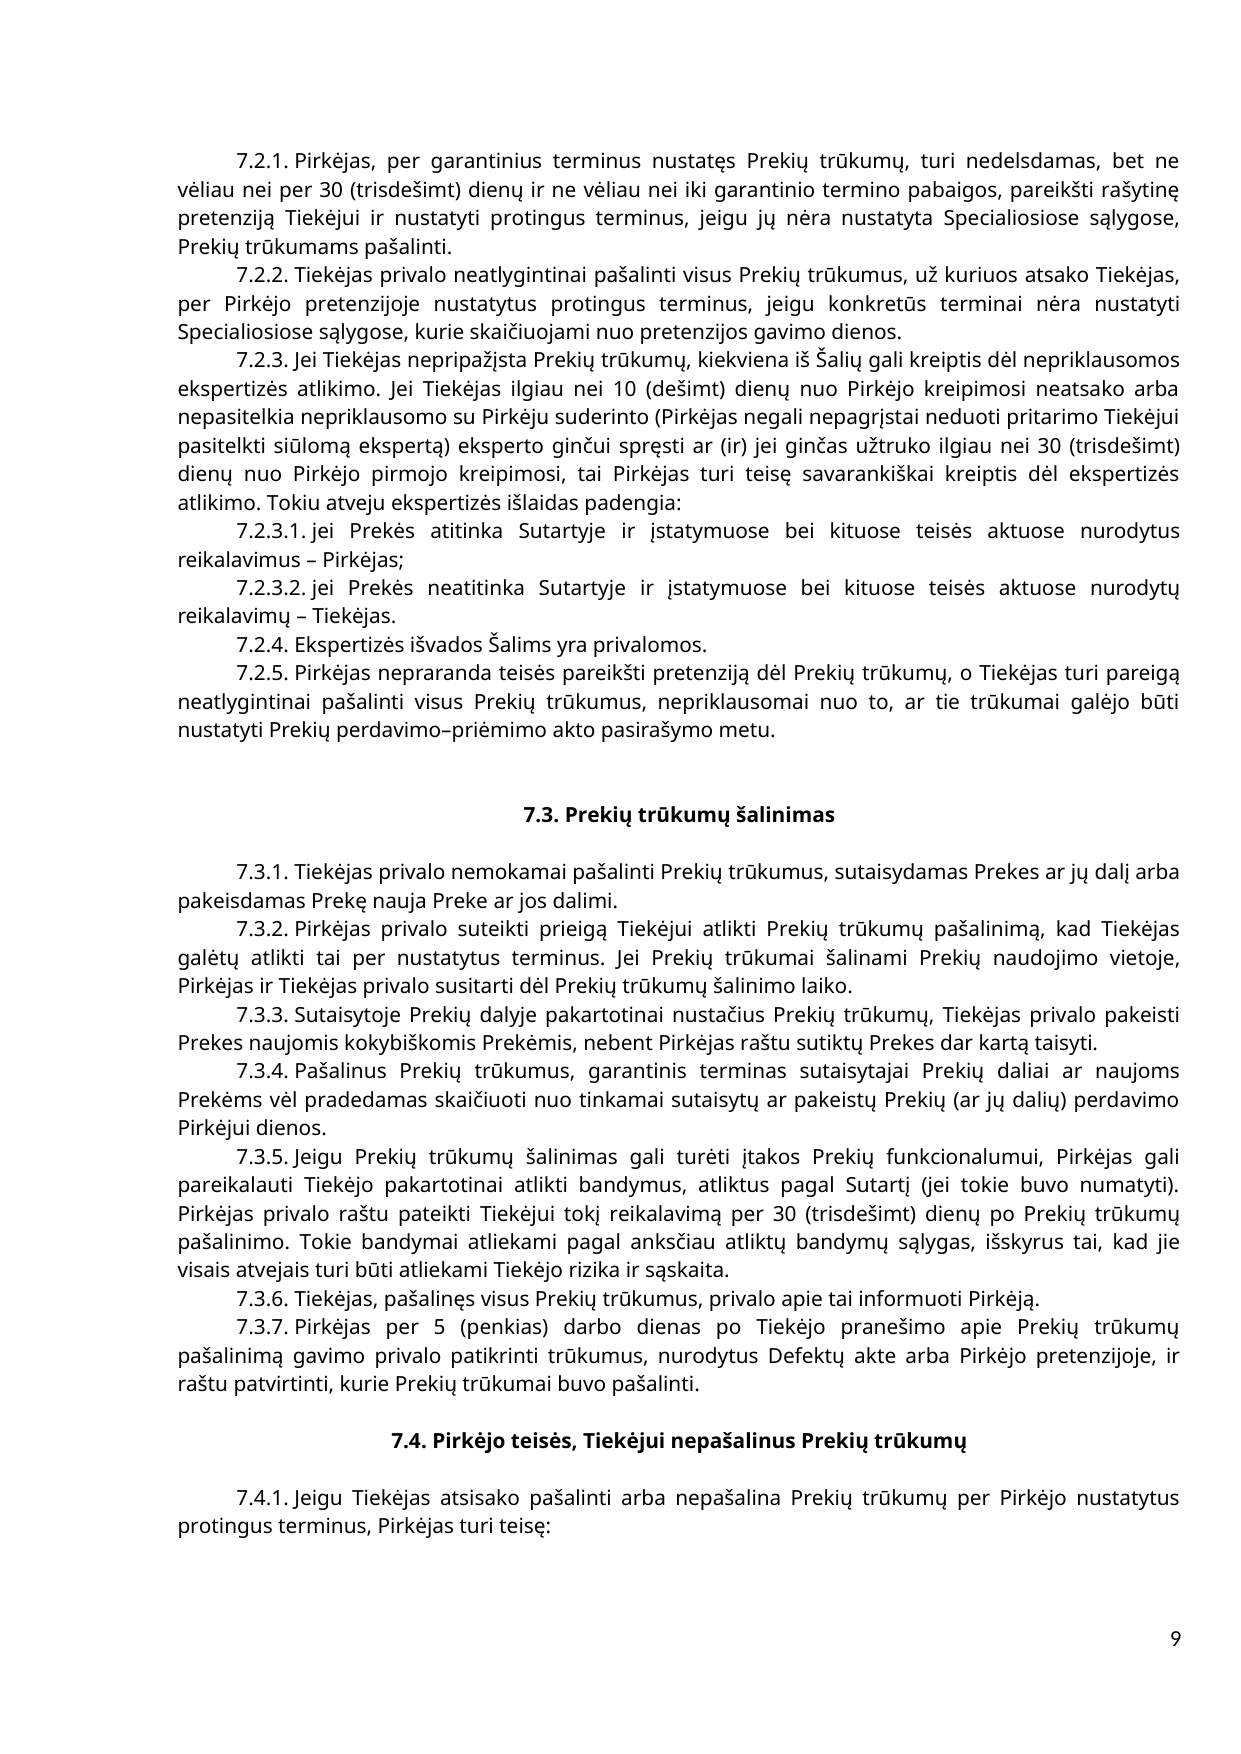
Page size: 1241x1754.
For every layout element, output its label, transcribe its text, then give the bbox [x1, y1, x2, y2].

text 7.3. Prekių trūkumų šalinimas [177, 801, 1181, 829]
text 7.2.5. Pirkėjas nepraranda teisės pareikšti pretenziją dėl Prekių trūkumų, o Tiekėjas turi pareigą neatlygintinai pašalinti visus Prekių trūkumus, nepriklausomai nuo to, ar tie trūkumai galėjo būti nustatyti Prekių perdavimo–priėmimo akto pasirašymo metu. [177, 658, 1181, 744]
text 7.2.2. Tiekėjas privalo neatlygintinai pašalinti visus Prekių trūkumus, už kuriuos atsako Tiekėjas, per Pirkėjo pretenzijoje nustatytus protingus terminus, jeigu konkretūs terminai nėra nustatyti Specialiosiose sąlygose, kurie skaičiuojami nuo pretenzijos gavimo dienos. [177, 260, 1181, 346]
text 7.2.4. Ekspertizės išvados Šalims yra privalomos. [177, 630, 1181, 658]
text 7.3.7. Pirkėjas per 5 (penkias) darbo dienas po Tiekėjo pranešimo apie Prekių trūkumų pašalinimą gavimo privalo patikrinti trūkumus, nurodytus Defektų akte arba Pirkėjo pretenzijoje, ir raštu patvirtinti, kurie Prekių trūkumai buvo pašalinti. [177, 1312, 1181, 1398]
text 7.4.1. Jeigu Tiekėjas atsisako pašalinti arba nepašalina Prekių trūkumų per Pirkėjo nustatytus protingus terminus, Pirkėjas turi teisę: [177, 1483, 1181, 1540]
text 7.2.1. Pirkėjas, per garantinius terminus nustatęs Prekių trūkumų, turi nedelsdamas, bet ne vėliau nei per 30 (trisdešimt) dienų ir ne vėliau nei iki garantinio termino pabaigos, pareikšti rašytinę pretenziją Tiekėjui ir nustatyti protingus terminus, jeigu jų nėra nustatyta Specialiosiose sąlygose, Prekių trūkumams pašalinti. [177, 147, 1181, 260]
text 7.4. Pirkėjo teisės, Tiekėjui nepašalinus Prekių trūkumų [177, 1426, 1181, 1455]
text 7.2.3.1. jei Prekės atitinka Sutartyje ir įstatymuose bei kituose teisės aktuose nurodytus reikalavimus – Pirkėjas; [177, 516, 1181, 573]
text 7.3.6. Tiekėjas, pašalinęs visus Prekių trūkumus, privalo apie tai informuoti Pirkėją. [177, 1284, 1181, 1312]
text 7.2.3.2. jei Prekės neatitinka Sutartyje ir įstatymuose bei kituose teisės aktuose nurodytų reikalavimų – Tiekėjas. [177, 573, 1181, 630]
text 7.3.4. Pašalinus Prekių trūkumus, garantinis terminas sutaisytajai Prekių daliai ar naujoms Prekėms vėl pradedamas skaičiuoti nuo tinkamai sutaisytų ar pakeistų Prekių (ar jų dalių) perdavimo Pirkėjui dienos. [177, 1057, 1181, 1142]
text 7.3.5. Jeigu Prekių trūkumų šalinimas gali turėti įtakos Prekių funkcionalumui, Pirkėjas gali pareikalauti Tiekėjo pakartotinai atlikti bandymus, atliktus pagal Sutartį (jei tokie buvo numatyti). Pirkėjas privalo raštu pateikti Tiekėjui tokį reikalavimą per 30 (trisdešimt) dienų po Prekių trūkumų pašalinimo. Tokie bandymai atliekami pagal anksčiau atliktų bandymų sąlygas, išskyrus tai, kad jie visais atvejais turi būti atliekami Tiekėjo rizika ir sąskaita. [177, 1142, 1181, 1284]
text 7.3.3. Sutaisytoje Prekių dalyje pakartotinai nustačius Prekių trūkumų, Tiekėjas privalo pakeisti Prekes naujomis kokybiškomis Prekėmis, nebent Pirkėjas raštu sutiktų Prekes dar kartą taisyti. [177, 1000, 1181, 1057]
text 7.3.1. Tiekėjas privalo nemokamai pašalinti Prekių trūkumus, sutaisydamas Prekes ar jų dalį arba pakeisdamas Prekę nauja Preke ar jos dalimi. [177, 857, 1181, 914]
text 7.3.2. Pirkėjas privalo suteikti prieigą Tiekėjui atlikti Prekių trūkumų pašalinimą, kad Tiekėjas galėtų atlikti tai per nustatytus terminus. Jei Prekių trūkumai šalinami Prekių naudojimo vietoje, Pirkėjas ir Tiekėjas privalo susitarti dėl Prekių trūkumų šalinimo laiko. [177, 914, 1181, 1000]
text 7.2.3. Jei Tiekėjas nepripažįsta Prekių trūkumų, kiekviena iš Šalių gali kreiptis dėl nepriklausomos ekspertizės atlikimo. Jei Tiekėjas ilgiau nei 10 (dešimt) dienų nuo Pirkėjo kreipimosi neatsako arba nepasitelkia nepriklausomo su Pirkėju suderinto (Pirkėjas negali nepagrįstai neduoti pritarimo Tiekėjui pasitelkti siūlomą ekspertą) eksperto ginčui spręsti ar (ir) jei ginčas užtruko ilgiau nei 30 (trisdešimt) dienų nuo Pirkėjo pirmojo kreipimosi, tai Pirkėjas turi teisę savarankiškai kreiptis dėl ekspertizės atlikimo. Tokiu atveju ekspertizės išlaidas padengia: [177, 346, 1181, 516]
